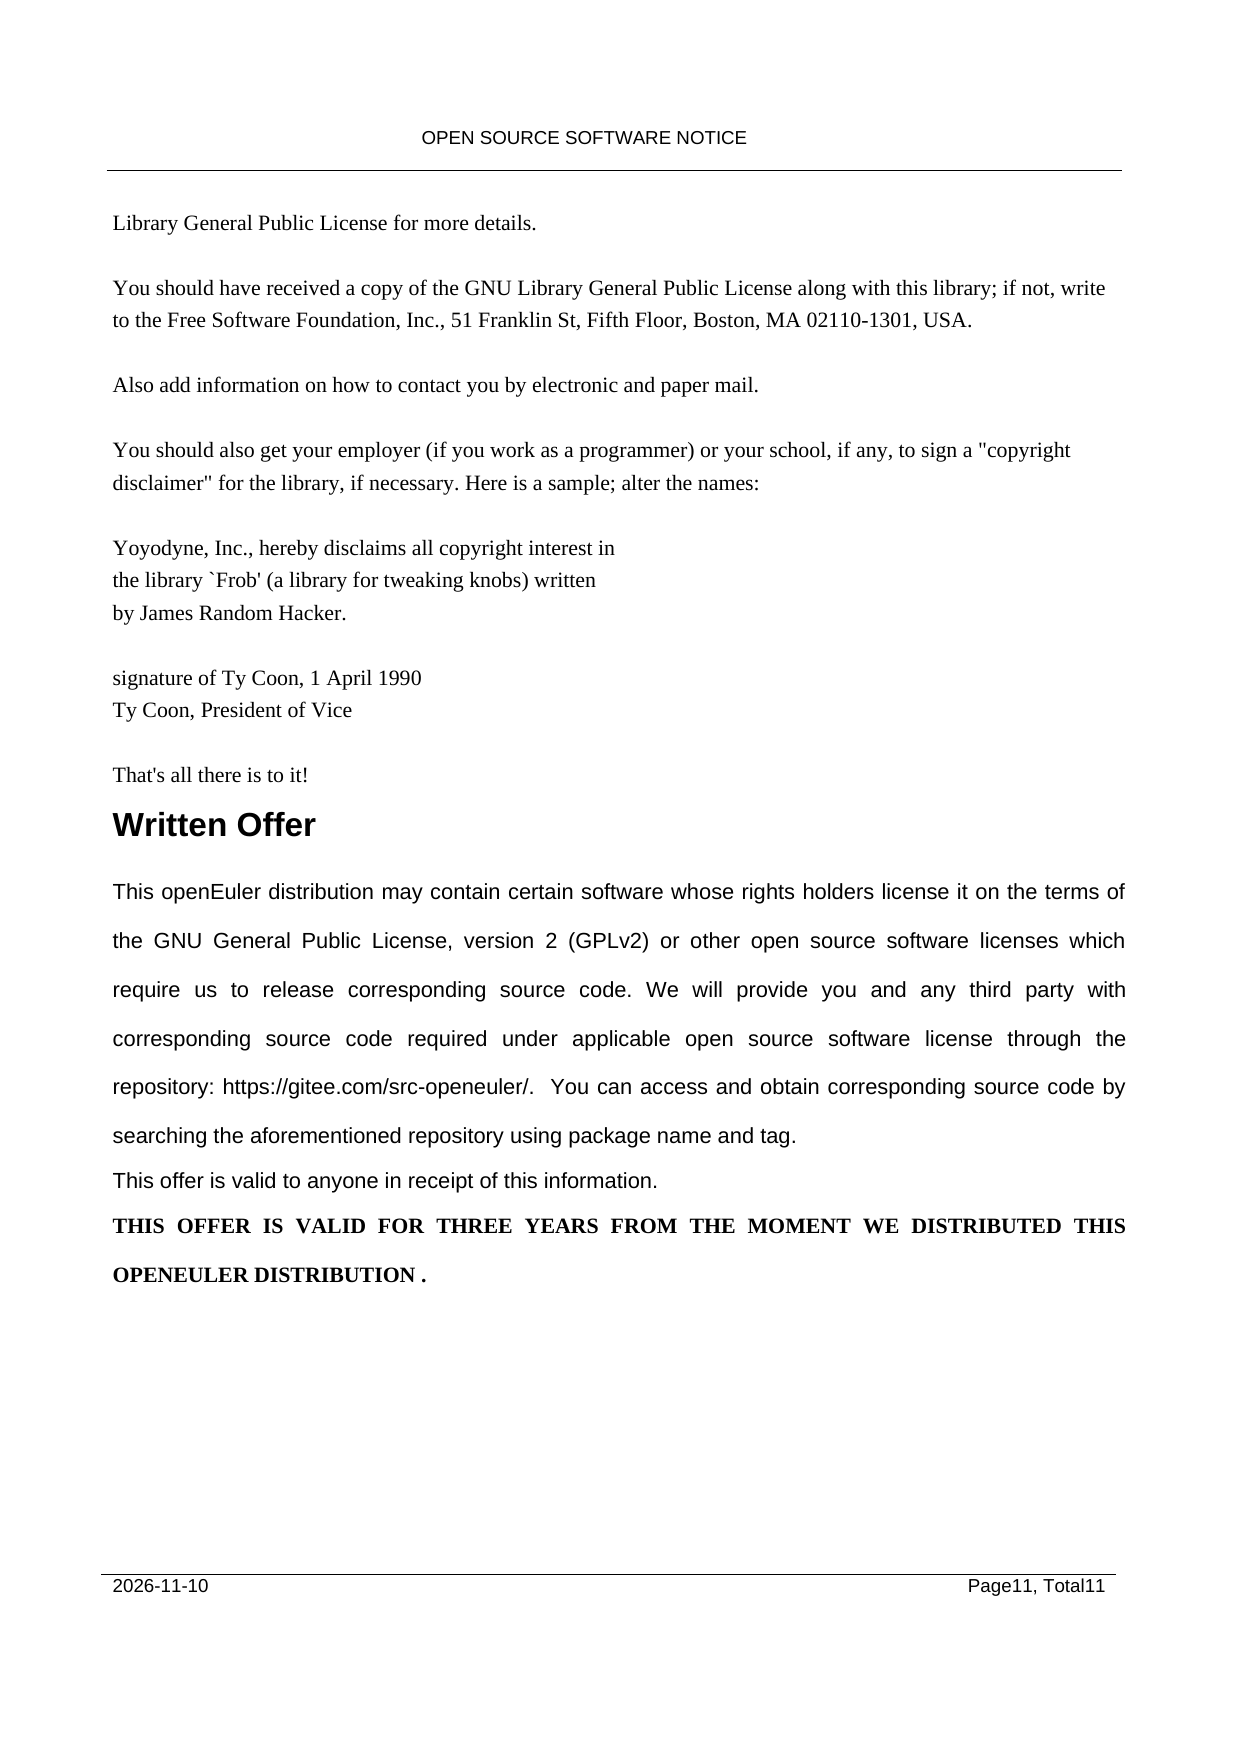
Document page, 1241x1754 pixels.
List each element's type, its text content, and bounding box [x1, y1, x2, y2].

text THIS OFFER IS VALID FOR THREE YEARS FROM THE MOMENT WE DISTRIBUTED THIS OPENEULER DISTRIBUTION . [112, 1209, 1128, 1291]
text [112, 206, 1128, 791]
text Written Offer [112, 791, 1128, 856]
text This openEuler distribution may contain certain software whose rights holders license it on the terms of the GNU General Public License, version 2 (GPLv2) or other open source software licenses which require us to release corresponding source code. We will provide you and any third party with corresponding source code required under applicable open source software license through the repository: https://gitee.com/src-openeuler/. You can access and obtain corresponding source code by searching the aforementioned repository using package name and tag. [112, 876, 1128, 1152]
text This offer is valid to anyone in receipt of this information. [112, 1164, 1128, 1197]
